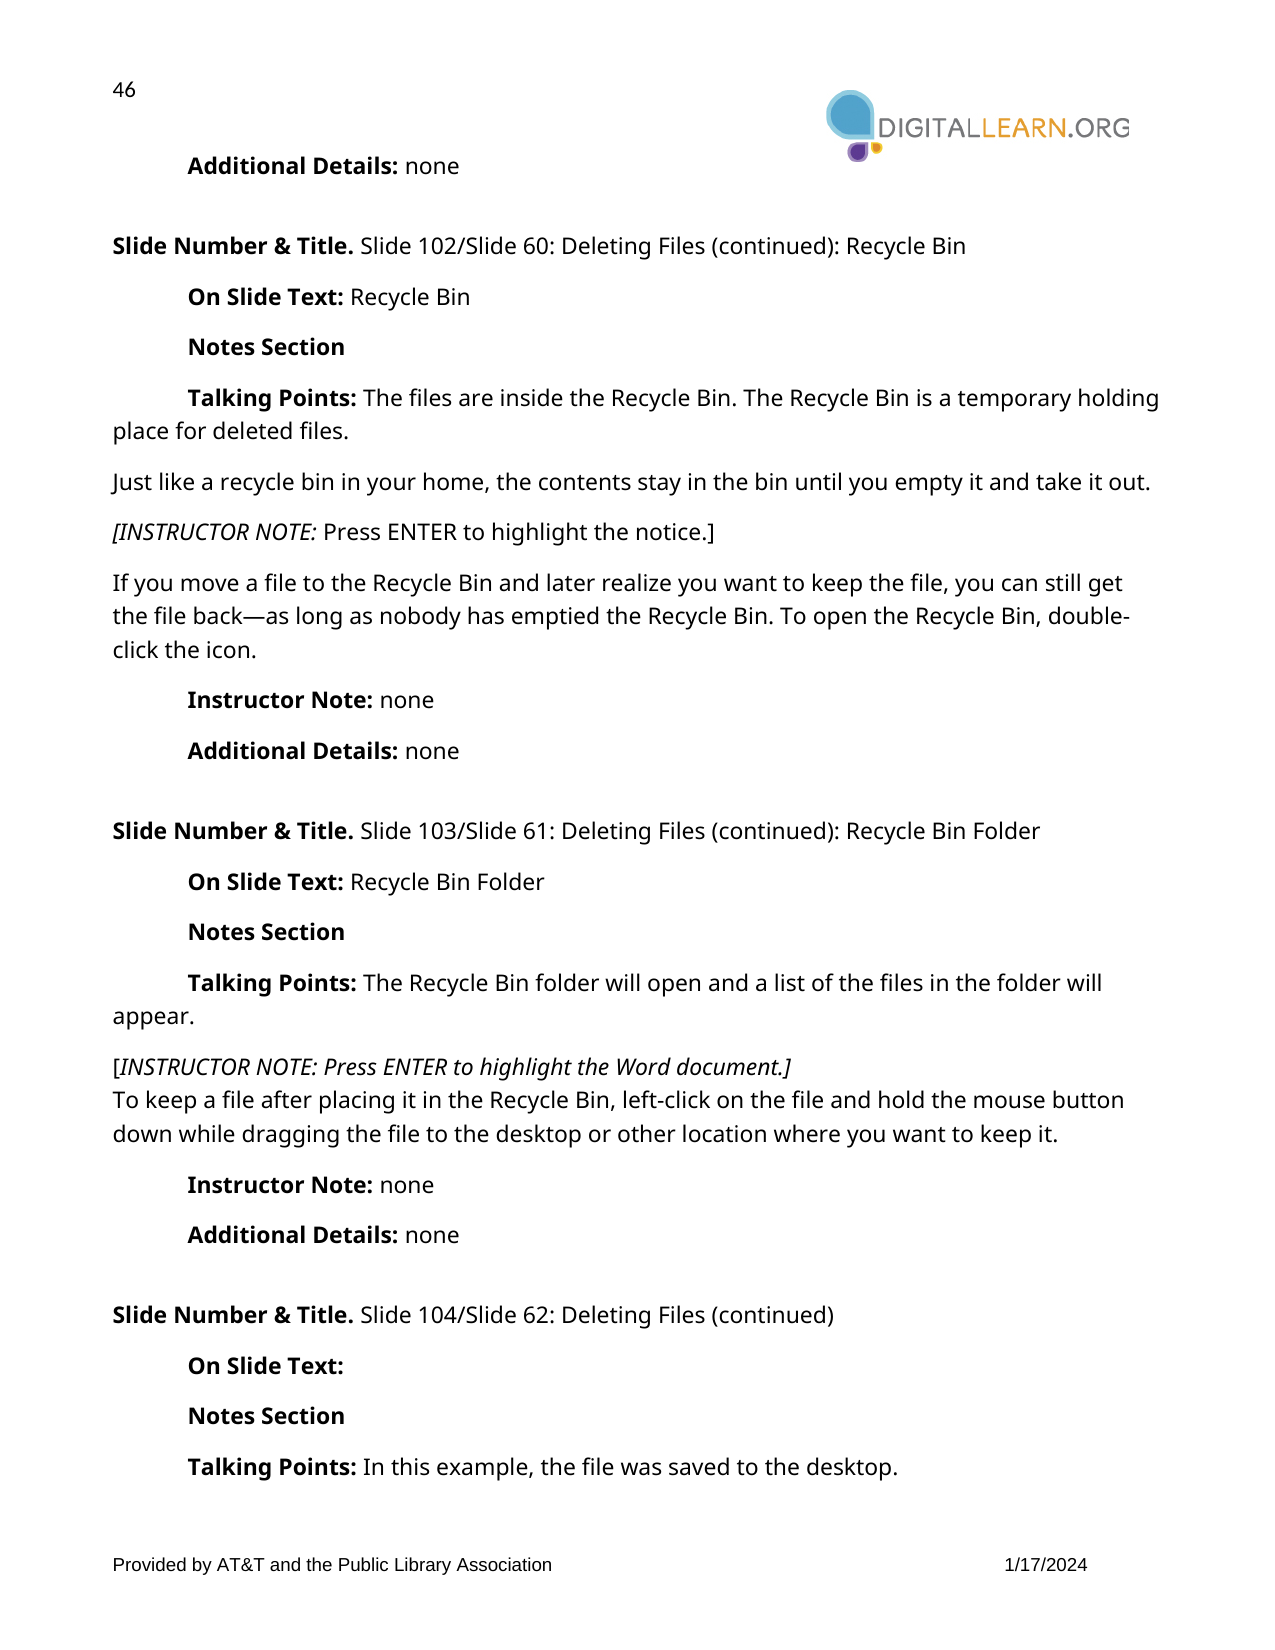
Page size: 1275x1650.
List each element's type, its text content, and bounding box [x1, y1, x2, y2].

text Notes Section [112, 331, 1162, 362]
text [INSTRUCTOR NOTE: Press ENTER to highlight the Word document.] To keep a file after placing it in the Recycle Bin, left-click on the file and hold the mouse button down while dragging the file to the desktop or other location where you want to keep it. [112, 1051, 1162, 1149]
text Talking Points: In this example, the file was saved to the desktop. [112, 1451, 1162, 1482]
text Notes Section [112, 1400, 1162, 1431]
text Talking Points: The Recycle Bin folder will open and a list of the files in the folder will appear. [112, 966, 1162, 1031]
text On Slide Text: Recycle Bin [112, 281, 1162, 312]
text On Slide Text: Recycle Bin Folder [112, 866, 1162, 897]
text Just like a recycle bin in your home, the contents stay in the bin until you empty it and take it out. [112, 466, 1162, 497]
text Additional Details: none [112, 150, 1162, 211]
text Notes Section [112, 916, 1162, 947]
text Talking Points: The files are inside the Recycle Bin. The Recycle Bin is a temporary holding place for deleted files. [112, 382, 1162, 447]
text [INSTRUCTOR NOTE: Press ENTER to highlight the notice.] [112, 516, 1162, 547]
text If you move a file to the Recycle Bin and later realize you want to keep the file, you can still get the file back—as long as nobody has emptied the Recycle Bin. To open the Recycle Bin, double-click the icon. [112, 567, 1162, 665]
text On Slide Text: [112, 1350, 1162, 1381]
text Additional Details: none [112, 735, 1162, 796]
text Instructor Note: none [112, 1168, 1162, 1200]
picture [826, 90, 1129, 150]
text Instructor Note: none [112, 684, 1162, 716]
text Slide Number & Title. Slide 103/Slide 61: Deleting Files (continued): Recycle Bin Folder [112, 815, 1162, 846]
text Additional Details: none [112, 1219, 1162, 1280]
text Slide Number & Title. Slide 104/Slide 62: Deleting Files (continued) [112, 1299, 1162, 1331]
text Slide Number & Title. Slide 102/Slide 60: Deleting Files (continued): Recycle Bin [112, 230, 1162, 262]
